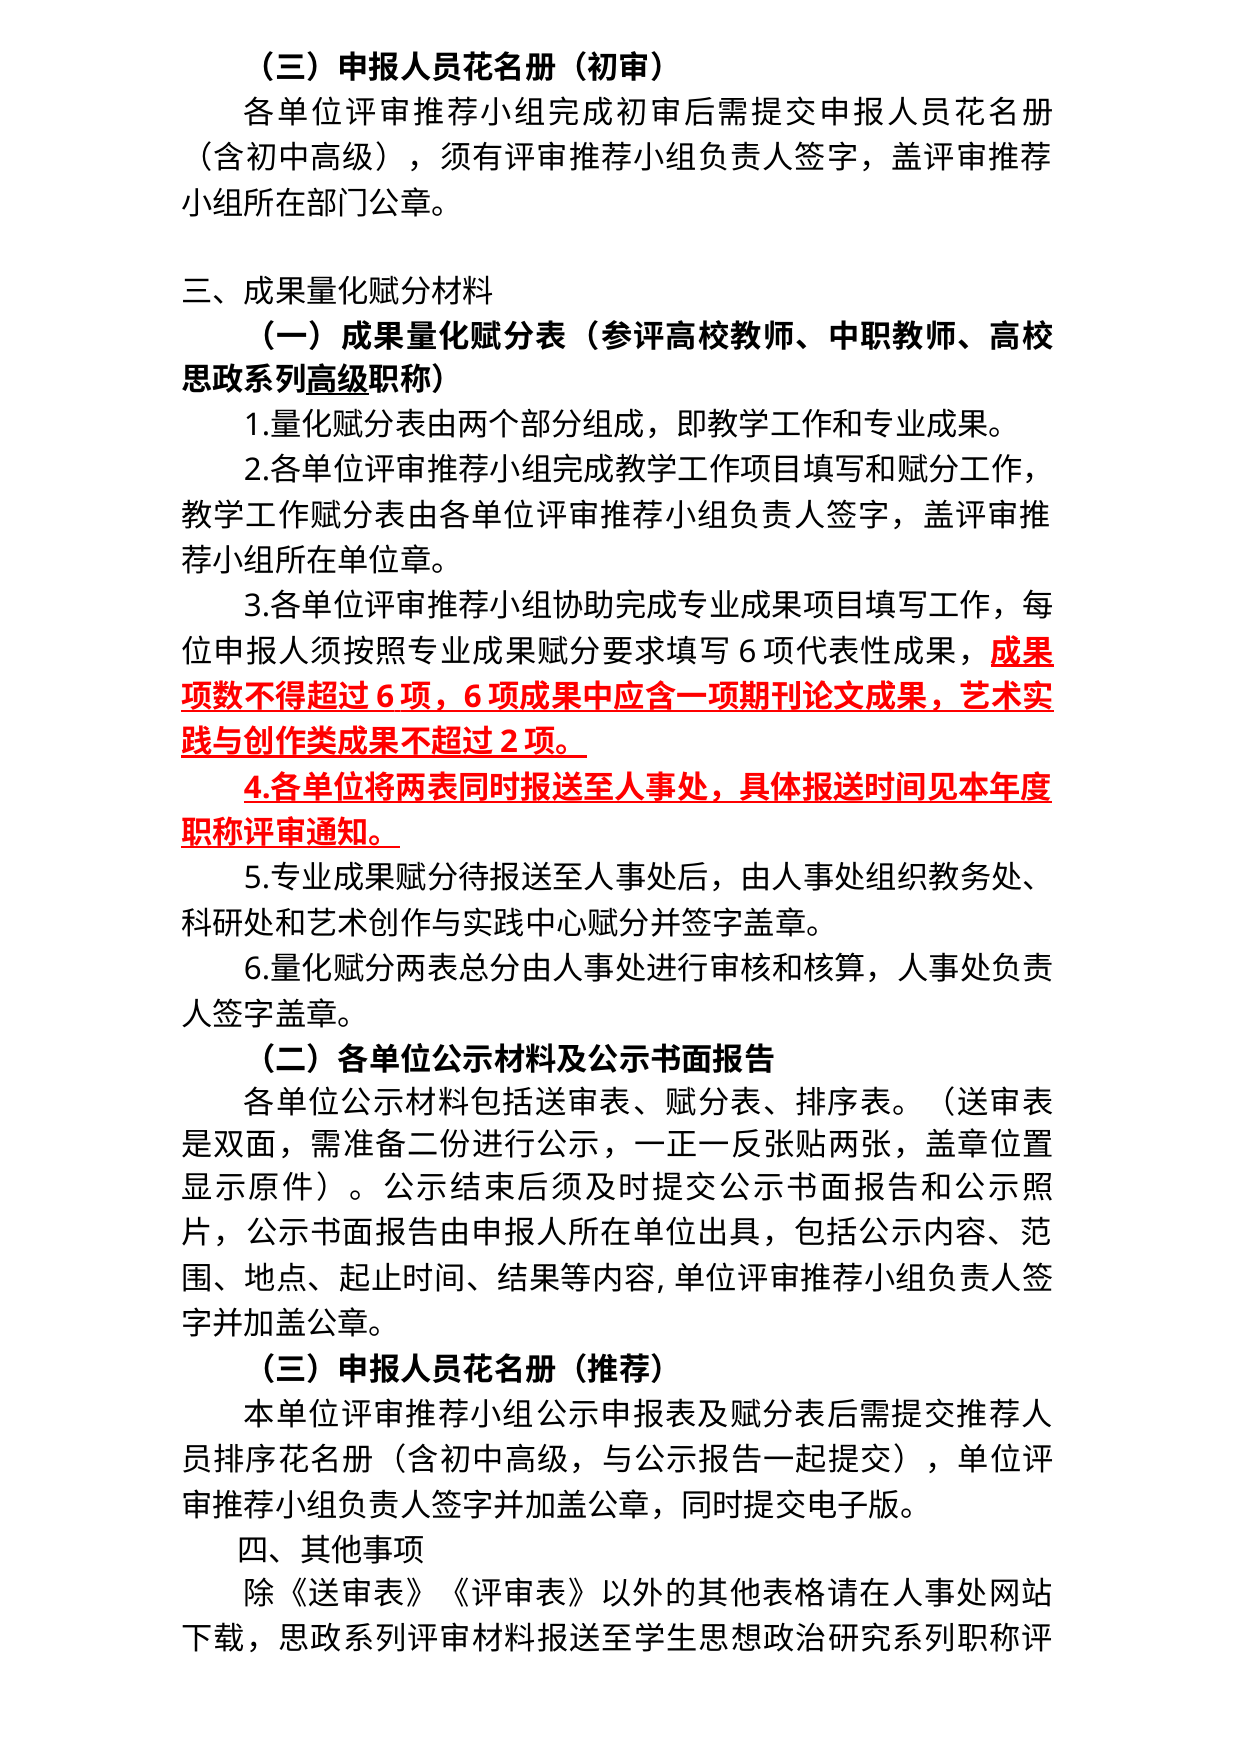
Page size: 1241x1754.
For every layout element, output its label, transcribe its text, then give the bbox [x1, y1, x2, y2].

list 5.专业成果赋分待报送至人事处后，由人事处组织教务处、科研处和艺术创作与实践中心赋分并签字盖章。 [181, 853, 1054, 943]
list 各单位评审推荐小组完成初审后需提交申报人员花名册（含初中高级），须有评审推荐小组负责人签字，盖评审推荐小组所在部门公章。 [181, 87, 1054, 223]
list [181, 1571, 1054, 1659]
list 4.各单位将两表同时报送至人事处，具体报送时间见本年度职称评审通知。 [181, 762, 1054, 853]
list 2.各单位评审推荐小组完成教学工作项目填写和赋分工作，教学工作赋分表由各单位评审推荐小组负责人签字，盖评审推荐小组所在单位章。 [181, 444, 1054, 580]
list 三、成果量化赋分材料 [181, 266, 1054, 311]
list 申报人员花名册（初审） [181, 42, 1054, 87]
list 3.各单位评审推荐小组协助完成专业成果项目填写工作，每位申报人须按照专业成果赋分要求填写6项代表性成果，成果项数不得超过6项，6项成果中应含一项期刊论文成果，艺术实践与创作类成果不超过2项。 [181, 712, 1054, 762]
text （三）申报人员花名册（推荐） [181, 1344, 1054, 1389]
list 3.各单位评审推荐小组协助完成专业成果项目填写工作，每位申报人须按照专业成果赋分要求填写6项代表性成果，成果项数不得超过6项，6项成果中应含一项期刊论文成果，艺术实践与创作类成果不超过2项。 [181, 580, 1054, 710]
list （一）成果量化赋分表（参评高校教师、中职教师、高校思政系列高级职称） [181, 311, 1054, 399]
list 6.量化赋分两表总分由人事处进行审核和核算，人事处负责人签字盖章。 [181, 943, 1054, 1034]
text 本单位评审推荐小组公示申报表及赋分表后需提交推荐人员排序花名册（含初中高级，与公示报告一起提交），单位评审推荐小组负责人签字并加盖公章，同时提交电子版。 [181, 1389, 1054, 1525]
text （二）各单位公示材料及公示书面报告 [181, 1034, 1054, 1080]
list 1.量化赋分表由两个部分组成，即教学工作和专业成果。 [181, 399, 1054, 444]
list 四、其他事项 [237, 1525, 1054, 1571]
list 各单位公示材料包括送审表、赋分表、排序表。（送审表是双面，需准备二份进行公示，一正一反张贴两张，盖章位置显示原件）。公示结束后须及时提交公示书面报告和公示照片，公示书面报告由申报人所在单位出具，包括公示内容、范围、地点、起止时间、结果等内容, 单位评审推荐小组负责人签字并加盖公章。 [181, 1080, 1054, 1344]
